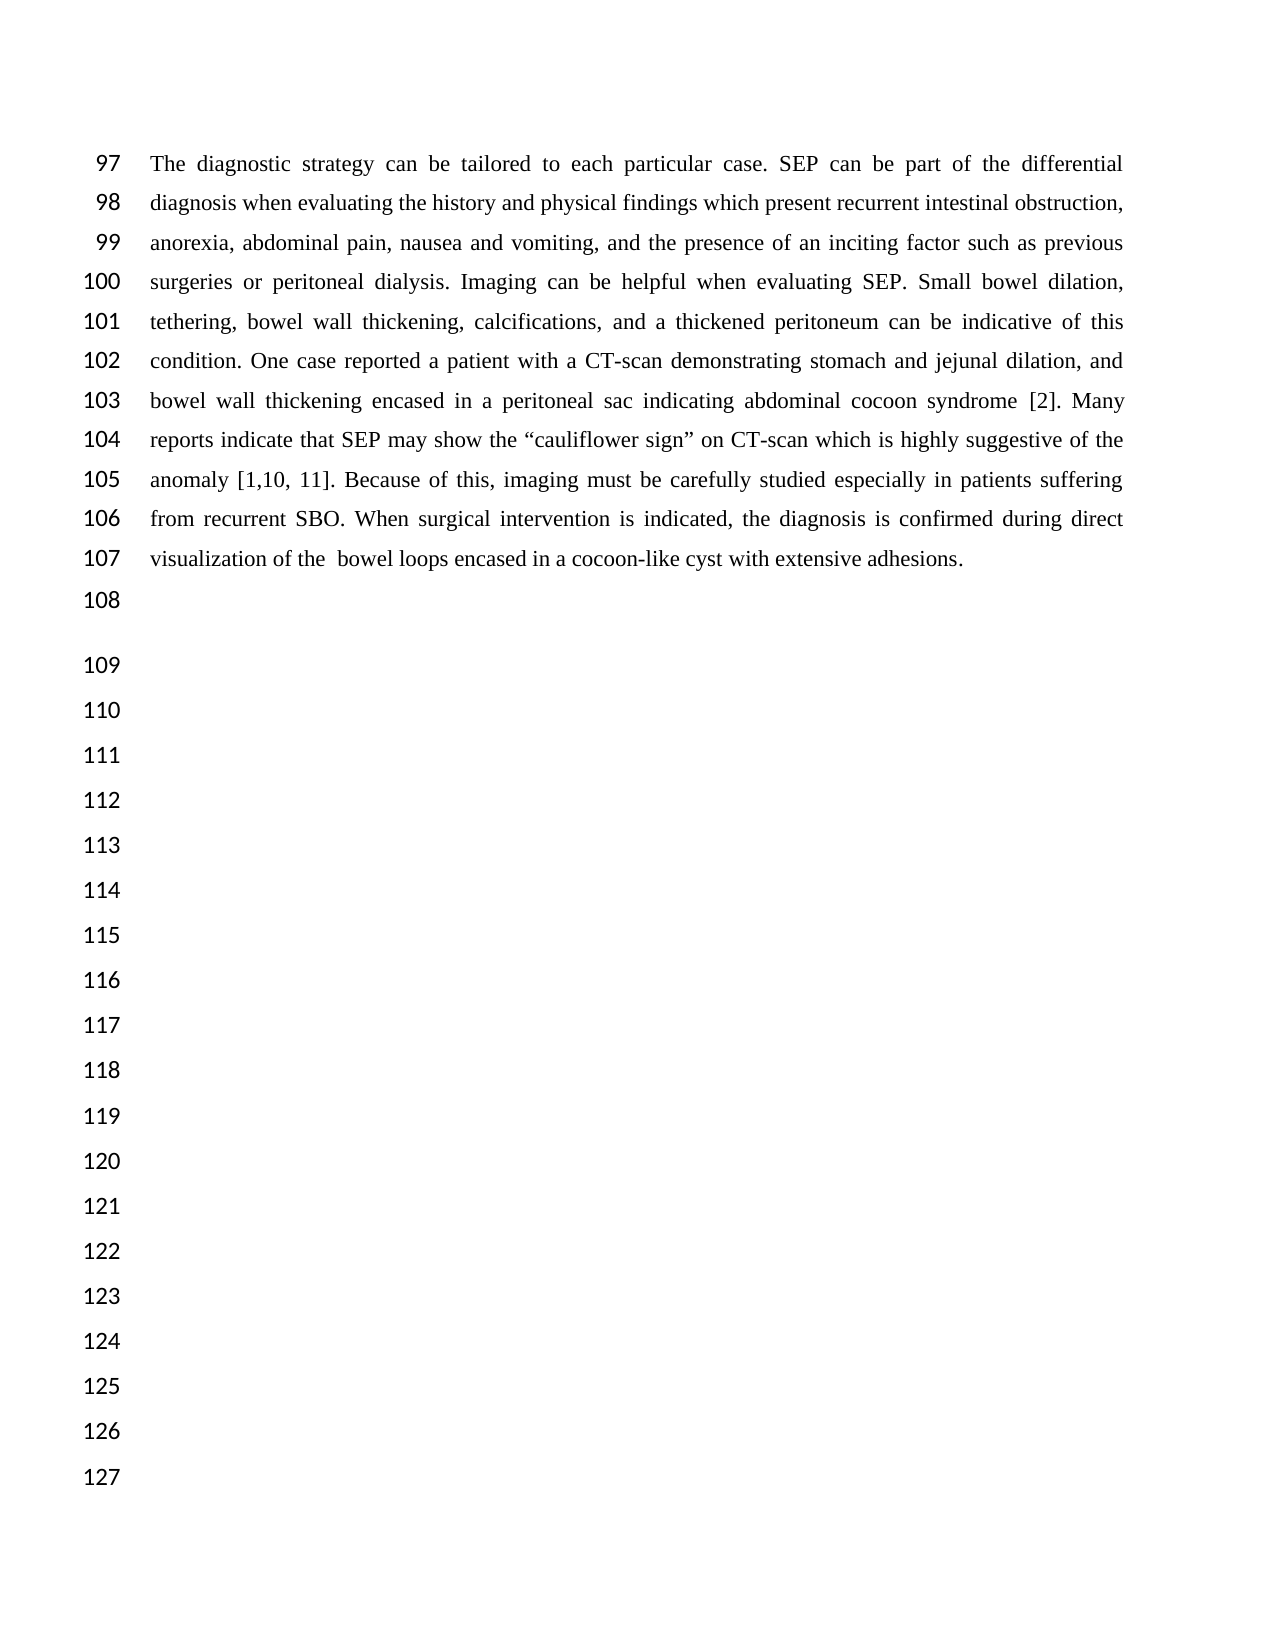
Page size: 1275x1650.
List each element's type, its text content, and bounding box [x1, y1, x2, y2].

text The diagnostic strategy can be tailored to each particular case. SEP can be part of the differential diagnosis when evaluating the history and physical findings which present recurrent intestinal obstruction, anorexia, abdominal pain, nausea and vomiting, and the presence of an inciting factor such as previous surgeries or peritoneal dialysis. Imaging can be helpful when evaluating SEP. Small bowel dilation, tethering, bowel wall thickening, calcifications, and a thickened peritoneum can be indicative of this condition. One case reported a patient with a CT-scan demonstrating stomach and jejunal dilation, and bowel wall thickening encased in a peritoneal sac indicating abdominal cocoon syndrome [2]. Many reports indicate that SEP may show the “cauliflower sign” on CT-scan which is highly suggestive of the anomaly [1,10, 11]. Because of this, imaging must be carefully studied especially in patients suffering from recurrent SBO. When surgical intervention is indicated, the diagnosis is confirmed during direct visualization of the bowel loops encased in a cocoon-like cyst with extensive adhesions. [150, 150, 1125, 571]
